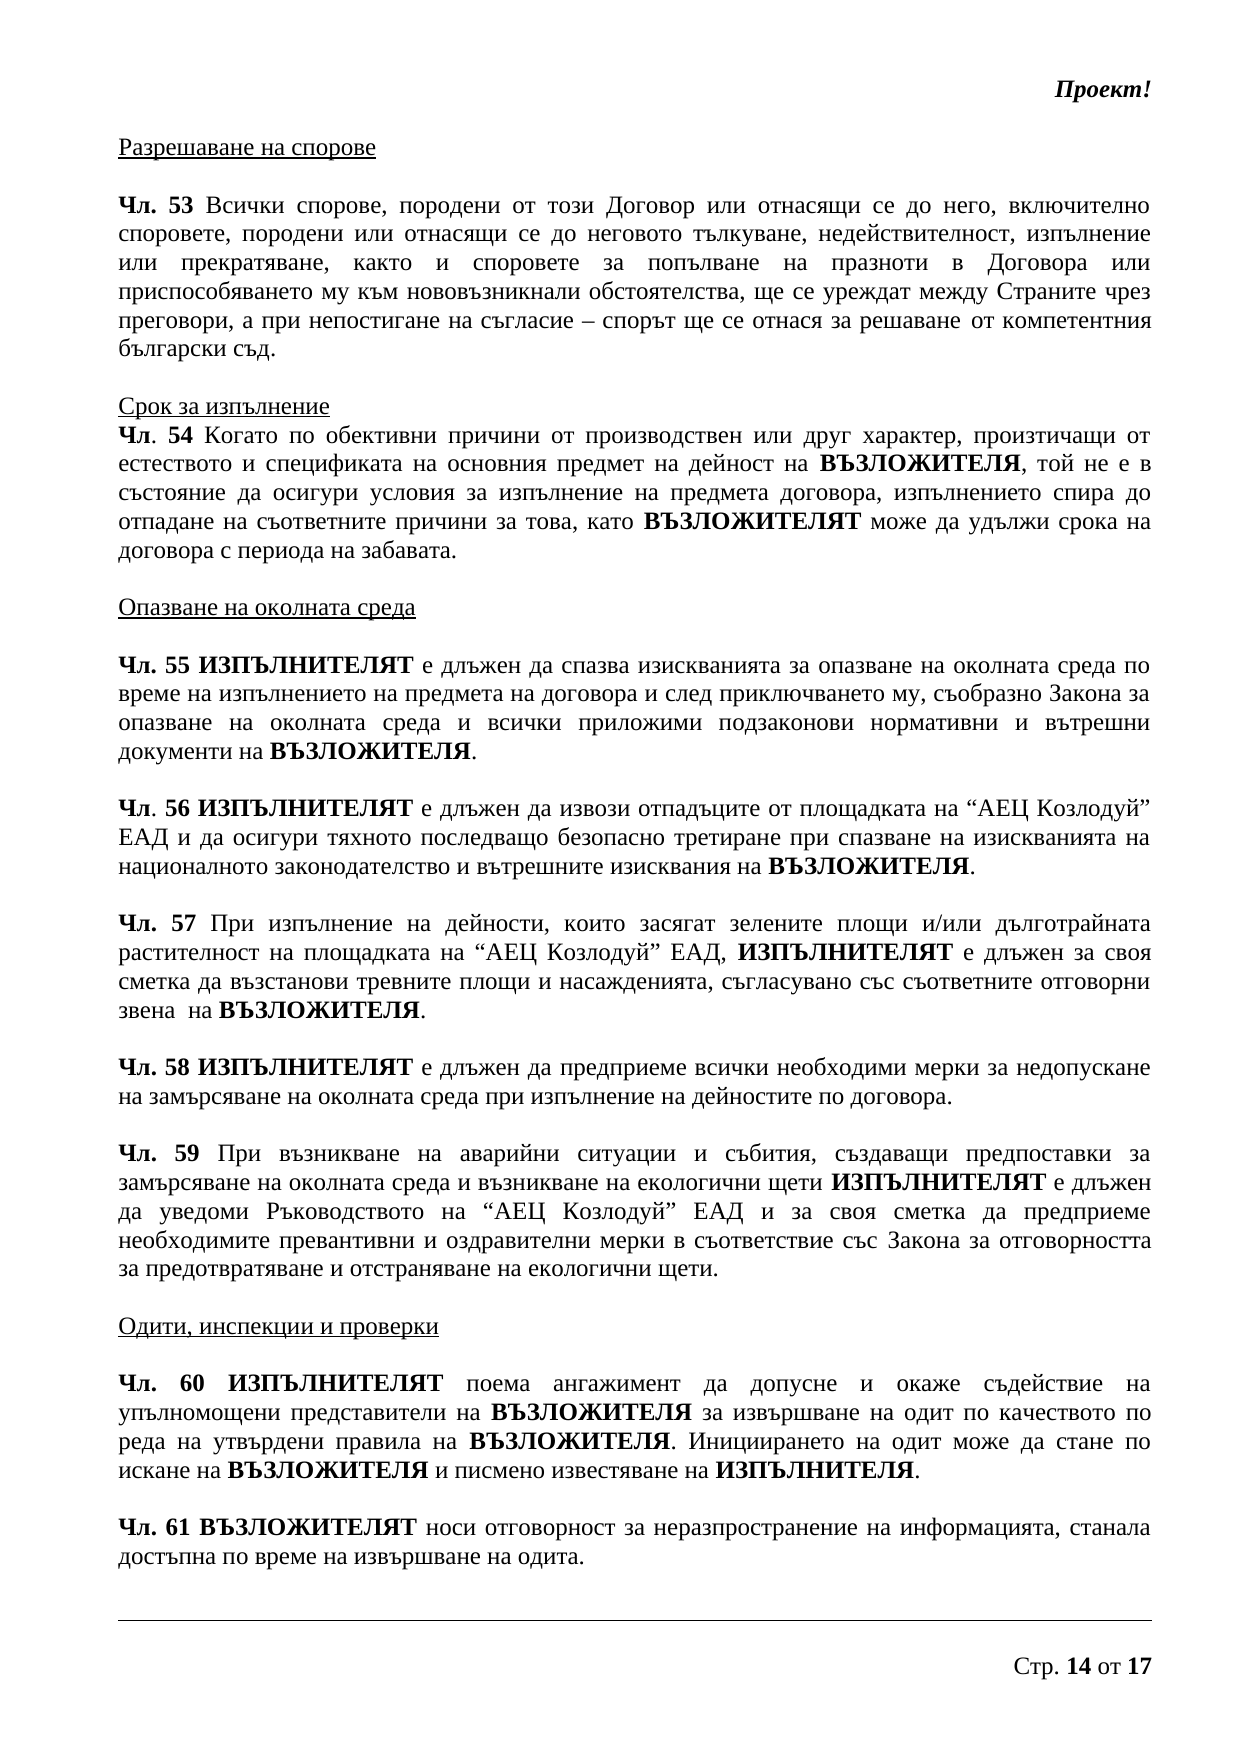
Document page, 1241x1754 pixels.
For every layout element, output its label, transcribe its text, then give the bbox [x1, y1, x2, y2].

text Чл. 57 При изпълнение на дейности, които засягат зелените площи и/или дълготрайната растителност на площадката на “АЕЦ Козлодуй” ЕАД, ИЗПЪЛНИТЕЛЯТ е длъжен за своя сметка да възстанови тревните площи и насажденията, съгласувано със съответните отговорни звена на ВЪЗЛОЖИТЕЛЯ. [118, 908, 1152, 1023]
text Чл. 54 Когато по обективни причини от производствен или друг характер, произтичащи от естеството и спецификата на основния предмет на дейност на ВЪЗЛОЖИТЕЛЯ, той не е в състояние да осигури условия за изпълнение на предмета договора, изпълнението спира до отпадане на съответните причини за това, като ВЪЗЛОЖИТЕЛЯТ може да удължи срока на договора с периода на забавата. [118, 420, 1152, 563]
text Чл. 58 ИЗПЪЛНИТЕЛЯТ е длъжен да предприеме всички необходими мерки за недопускане на замърсяване на околната среда при изпълнение на дейностите по договора. [118, 1052, 1152, 1110]
text Чл. 53 Всички спорове, породени от този Договор или отнасящи се до него, включително споровете, породени или отнасящи се до неговото тълкуване, недействителност, изпълнение или прекратяване, както и споровете за попълване на празноти в Договора или приспособяването му към нововъзникнали обстоятелства, ще се уреждат между Страните чрез преговори, а при непостигане на съгласие – спорът ще се отнася за решаване от компетентния български съд. [118, 190, 1152, 362]
text Чл. 60 ИЗПЪЛНИТЕЛЯТ поема ангажимент да допусне и окаже съдействие на упълномощени представители на ВЪЗЛОЖИТЕЛЯ за извършване на одит по качеството по реда на утвърдени правила на ВЪЗЛОЖИТЕЛЯ. Инициирането на одит може да стане по искане на ВЪЗЛОЖИТЕЛЯ и писмено известяване на ИЗПЪЛНИТЕЛЯ. [118, 1368, 1152, 1483]
text Разрешаване на спорове [118, 132, 1152, 161]
text Чл. 61 ВЪЗЛОЖИТЕЛЯТ носи отговорност за неразпространение на информацията, станала достъпна по време на извършване на одита. [118, 1512, 1152, 1570]
text Чл. 55 ИЗПЪЛНИТЕЛЯТ е длъжен да спазва изискванията за опазване на околната среда по време на изпълнението на предмета на договора и след приключването му, съобразно Закона за опазване на околната среда и всички приложими подзаконови нормативни и вътрешни документи на ВЪЗЛОЖИТЕЛЯ. [118, 650, 1152, 765]
text Чл. 56 ИЗПЪЛНИТЕЛЯТ е длъжен да извози отпадъците от площадката на “АЕЦ Козлодуй” ЕАД и да осигури тяхното последващо безопасно третиране при спазване на изискванията на националното законодателство и вътрешните изисквания на ВЪЗЛОЖИТЕЛЯ. [118, 793, 1152, 880]
text Чл. 59 При възникване на аварийни ситуации и събития, създаващи предпоставки за замърсяване на околната среда и възникване на екологични щети ИЗПЪЛНИТЕЛЯТ е длъжен да уведоми Ръководството на “АЕЦ Козлодуй” ЕАД и за своя сметка да предприеме необходимите превантивни и оздравителни мерки в съответствие със Закона за отговорността за предотвратяване и отстраняване на екологични щети. [118, 1138, 1152, 1282]
text Одити, инспекции и проверки [118, 1311, 1152, 1340]
text Срок за изпълнение [118, 391, 1152, 420]
text Опазване на околната среда [118, 592, 1152, 621]
